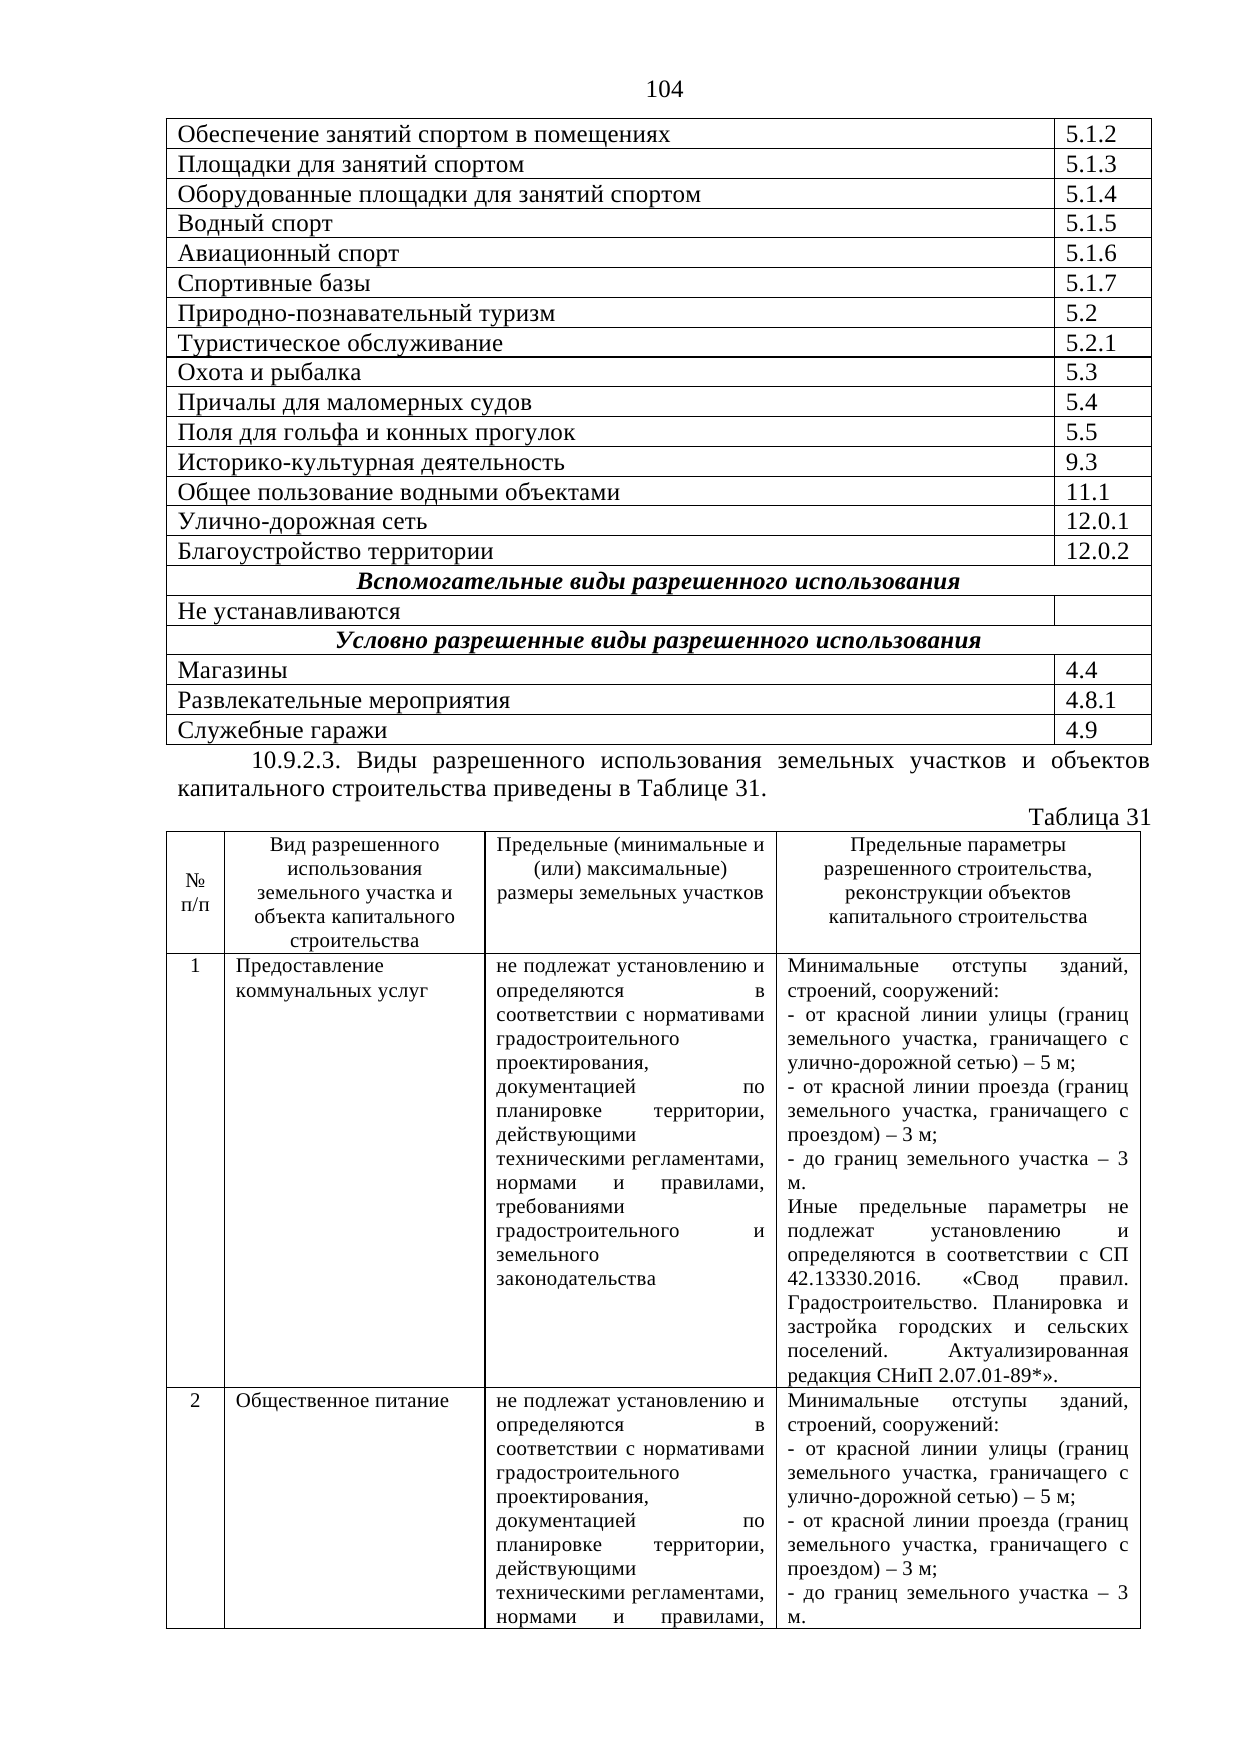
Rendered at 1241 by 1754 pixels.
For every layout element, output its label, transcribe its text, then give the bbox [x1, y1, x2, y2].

table_cell Причалы для маломерных судов [167, 387, 1054, 416]
table_cell Водный спорт [167, 209, 1054, 237]
table_cell Улично-дорожная сеть [167, 506, 1054, 535]
table_cell 12.0.2 [1055, 536, 1151, 565]
table_cell Оборудованные площадки для занятий спортом [167, 179, 1054, 207]
table_cell Благоустройство территории [167, 536, 1054, 565]
table_cell 11.1 [1055, 477, 1151, 505]
table_cell 4.4 [1055, 655, 1151, 684]
table_cell Вспомогательные виды разрешенного использования [167, 566, 1151, 595]
table_cell 9.3 [1055, 447, 1151, 476]
table_cell 5.3 [1055, 358, 1151, 386]
table_cell Природно-познавательный туризм [167, 298, 1054, 327]
table_cell 2 [167, 1388, 224, 1628]
table_cell 5.2 [1055, 298, 1151, 327]
table_header Вид разрешенного использования земельного участка и объекта капитального строительства [225, 832, 484, 952]
table_cell Авиационный спорт [167, 238, 1054, 267]
table_cell Минимальные отступы зданий, строений, сооружений: - от красной линии улицы (границ земельного участка, граничащего с улично-дорожной сетью) – 5 м; - от красной линии проезда (границ земельного участка, граничащего с проездом) – ; - до границ земельного участка – . Иные предельные параметры не подлежат установлению и определяются в соответствии с СП 42.13330.2016. «Свод правил. Градостроительство. Планировка и застройка городских и сельских поселений. Актуализированная редакция СНиП 2.07.01-89*». [777, 954, 1140, 1387]
table_cell 1 [167, 954, 224, 1387]
table_cell 5.2.1 [1055, 328, 1151, 356]
table_cell 5.4 [1055, 387, 1151, 416]
table_cell 5.1.5 [1055, 209, 1151, 237]
table_cell 5.1.6 [1055, 238, 1151, 267]
table_cell 4.9 [1055, 715, 1151, 744]
text Таблица 31 [177, 802, 1152, 831]
table_cell Общее пользование водными объектами [167, 477, 1054, 505]
table_cell Не устанавливаются [167, 596, 1054, 624]
table_cell [1055, 596, 1151, 624]
table_header № п/п [167, 832, 224, 952]
table_header Предельные (минимальные и (или) максимальные) размеры земельных участков [486, 832, 776, 952]
table_cell Площадки для занятий спортом [167, 149, 1054, 178]
table_cell Охота и рыбалка [167, 358, 1054, 386]
text 10.9.2.3. Виды разрешенного использования земельных участков и объектов капитального строительства приведены в Таблице 31. [177, 745, 1152, 802]
table_cell 5.5 [1055, 417, 1151, 446]
table_cell Магазины [167, 655, 1054, 684]
table_cell Историко-культурная деятельность [167, 447, 1054, 476]
table_cell Обеспечение занятий спортом в помещениях [167, 119, 1054, 148]
table_cell Поля для гольфа и конных прогулок [167, 417, 1054, 446]
table_cell 5.1.2 [1055, 119, 1151, 148]
table_cell 4.8.1 [1055, 685, 1151, 714]
table_cell Туристическое обслуживание [167, 328, 1054, 356]
table_cell Развлекательные мероприятия [167, 685, 1054, 714]
table_cell Спортивные базы [167, 268, 1054, 297]
table_cell Условно разрешенные виды разрешенного использования [167, 626, 1151, 654]
table_header Предельные параметры разрешенного строительства, реконструкции объектов капитального строительства [777, 832, 1140, 952]
table_cell Общественное питание [225, 1388, 484, 1628]
table_cell 5.1.4 [1055, 179, 1151, 207]
table_cell Предоставление коммунальных услуг [225, 954, 484, 1387]
table_cell 12.0.1 [1055, 506, 1151, 535]
table_cell 5.1.7 [1055, 268, 1151, 297]
table_cell Служебные гаражи [167, 715, 1054, 744]
table_cell 5.1.3 [1055, 149, 1151, 178]
